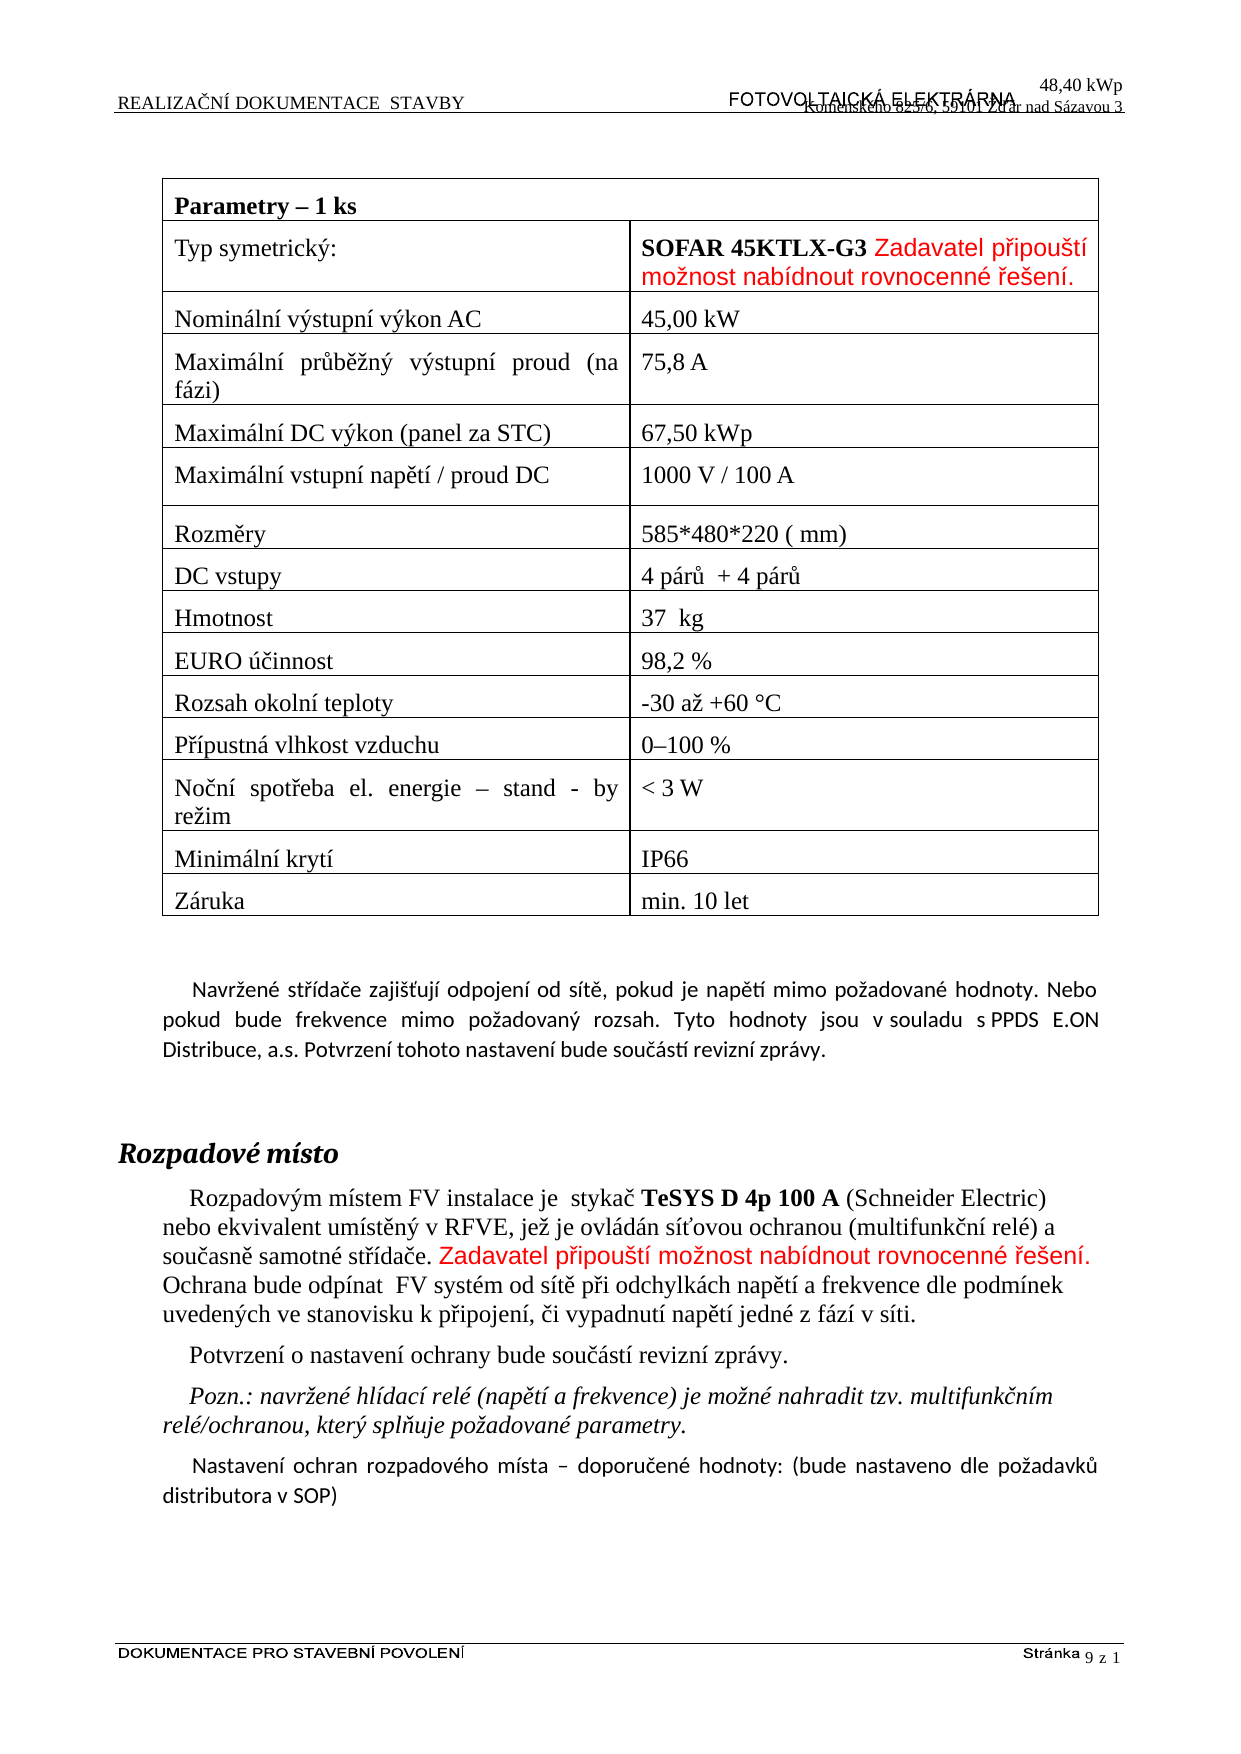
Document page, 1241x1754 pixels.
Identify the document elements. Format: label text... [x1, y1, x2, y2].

table_cell 98,2 % [631, 633, 1098, 674]
table_cell Záruka [163, 874, 629, 915]
table_cell 45,00 kW [631, 292, 1098, 333]
table_cell Nominální výstupní výkon AC [163, 292, 629, 333]
text Potvrzení o nastavení ochrany bude součástí revizní zprávy. [162, 1340, 1099, 1368]
table_cell min. 10 let [631, 874, 1098, 915]
table_cell 0–100 % [631, 718, 1098, 759]
table_cell Typ symetrický: [163, 221, 629, 291]
table_cell 585*480*220 ( mm) [631, 506, 1098, 548]
table_cell 67,50 kWp [631, 405, 1098, 447]
table_cell -30 až +60 °C [631, 676, 1098, 717]
table_cell 37 kg [631, 591, 1098, 632]
table_cell Maximální DC výkon (panel za STC) [163, 405, 629, 447]
table_cell Maximální průběžný výstupní proud (na fázi) [163, 334, 629, 404]
table_cell DC vstupy [163, 549, 629, 590]
table_cell Přípustná vlhkost vzduchu [163, 718, 629, 759]
table_cell Maximální vstupní napětí / proud DC [163, 448, 629, 505]
table_cell Hmotnost [163, 591, 629, 632]
table_cell 1000 V / 100 A [631, 448, 1098, 505]
table_cell Rozměry [163, 506, 629, 548]
table_cell IP66 [631, 831, 1098, 872]
subtitle Rozpadové místo [118, 1138, 1099, 1171]
table_cell < 3 W [631, 760, 1098, 830]
text Nastavení ochran rozpadového místa – doporučené hodnoty: (bude nastaveno dle požadavků distributora v SOP) [162, 1451, 1099, 1509]
table_cell 4 párů + 4 párů [631, 549, 1098, 590]
table_cell Rozsah okolní teploty [163, 676, 629, 717]
table_header Parametry – 1 ks [163, 179, 1098, 220]
table_cell 75,8 A [631, 334, 1098, 404]
text Pozn.: navržené hlídací relé (napětí a frekvence) je možné nahradit tzv. multifunkčním relé/ochranou, který splňuje požadované parametry. [162, 1381, 1099, 1438]
table_cell EURO účinnost [163, 633, 629, 674]
table_cell Noční spotřeba el. energie – stand - by režim [163, 760, 629, 830]
table_cell Minimální krytí [163, 831, 629, 872]
text Navržené střídače zajišťují odpojení od sítě, pokud je napětí mimo požadované hodnoty. Nebo pokud bude frekvence mimo požadovaný rozsah. Tyto hodnoty jsou v souladu s PPDS E.ON Distribuce, a.s. Potvrzení tohoto nastavení bude součástí revizní zprávy. [162, 975, 1099, 1063]
text Rozpadovým místem FV instalace je stykač TeSYS D 4p 100 A (Schneider Electric) nebo ekvivalent umístěný v RFVE, jež je ovládán síťovou ochranou (multifunkční relé) a současně samotné střídače. Zadavatel připouští možnost nabídnout rovnocenné řešení. Ochrana bude odpínat FV systém od sítě při odchylkách napětí a frekvence dle podmínek uvedených ve stanovisku k připojení, či vypadnutí napětí jedné z fází v síti. [162, 1183, 1099, 1327]
table_cell SOFAR 45KTLX-G3 Zadavatel připouští možnost nabídnout rovnocenné řešení. [631, 221, 1098, 291]
